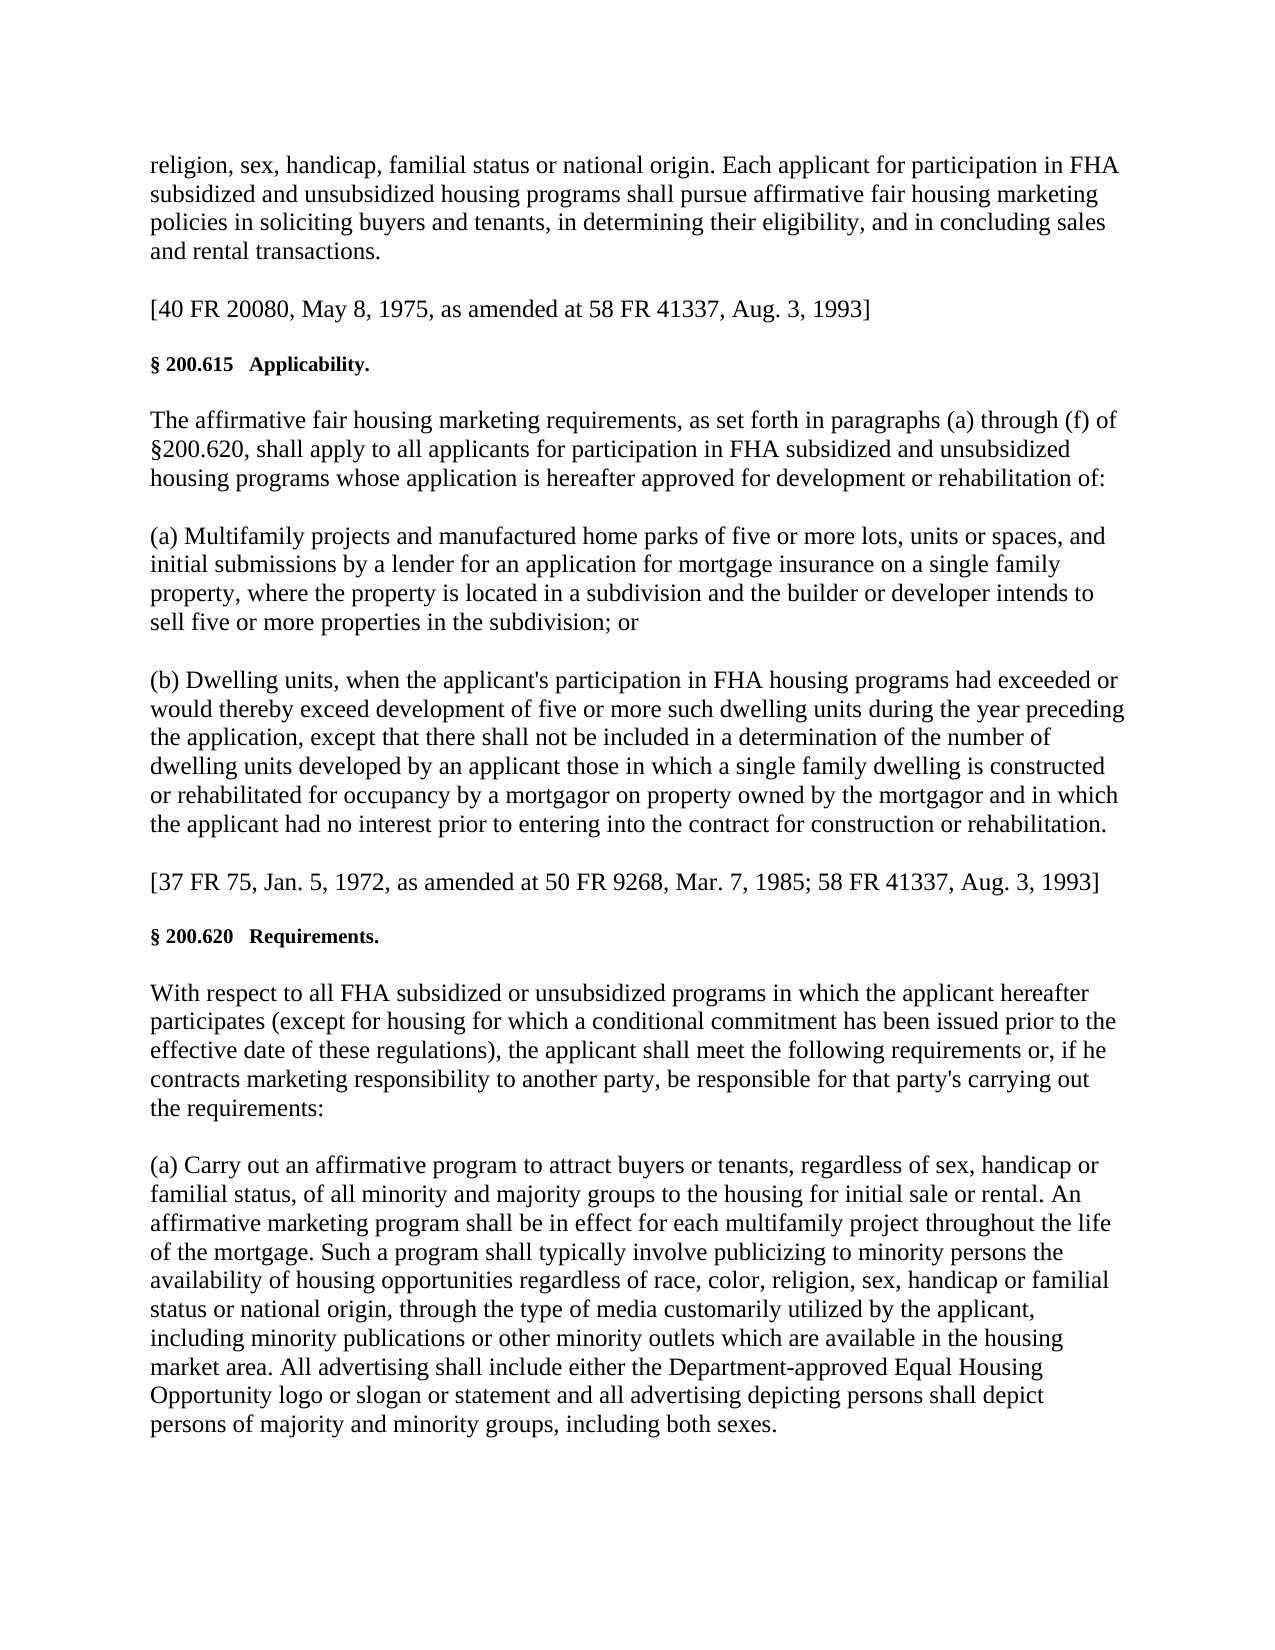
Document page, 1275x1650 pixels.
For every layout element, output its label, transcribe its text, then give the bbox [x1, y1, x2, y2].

text With respect to all FHA subsidized or unsubsidized programs in which the applicant hereafter participates (except for housing for which a conditional commitment has been issued prior to the effective date of these regulations), the applicant shall meet the following requirements or, if he contracts marketing responsibility to another party, be responsible for that party's carrying out the requirements: [150, 978, 1125, 1121]
text § 200.620 Requirements. [150, 924, 1125, 948]
text (a) Multifamily projects and manufactured home parks of five or more lots, units or spaces, and initial submissions by a lender for an application for mortgage insurance on a single family property, where the property is located in a subdivision and the builder or developer intends to sell five or more properties in the subdivision; or [150, 521, 1125, 636]
text [37 FR 75, , as amended at 50 FR 9268, ; 58 FR 41337, ] [150, 867, 1125, 895]
text (b) Dwelling units, when the applicant's participation in FHA housing programs had exceeded or would thereby exceed development of five or more such dwelling units during the year preceding the application, except that there shall not be included in a determination of the number of dwelling units developed by an applicant those in which a single family dwelling is constructed or rehabilitated for occupancy by a mortgagor on property owned by the mortgagor and in which the applicant had no interest prior to entering into the contract for construction or rehabilitation. [150, 665, 1125, 837]
text [40 FR 20080, , as amended at 58 FR 41337, ] [150, 294, 1125, 323]
text (a) Carry out an affirmative program to attract buyers or tenants, regardless of sex, handicap or familial status, of all minority and majority groups to the housing for initial sale or rental. An affirmative marketing program shall be in effect for each multifamily project throughout the life of the mortgage. Such a program shall typically involve publicizing to minority persons the availability of housing opportunities regardless of race, color, religion, sex, handicap or familial status or national origin, through the type of media customarily utilized by the applicant, including minority publications or other minority outlets which are available in the housing market area. All advertising shall include either the Department-approved Equal Housing Opportunity logo or slogan or statement and all advertising depicting persons shall depict persons of majority and minority groups, including both sexes. [150, 1151, 1125, 1438]
text § 200.615 Applicability. [150, 352, 1125, 376]
text The affirmative fair housing marketing requirements, as set forth in paragraphs (a) through (f) of §200.620, shall apply to all applicants for participation in FHA subsidized and unsubsidized housing programs whose application is hereafter approved for development or rehabilitation of: [150, 405, 1125, 492]
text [150, 150, 1125, 265]
